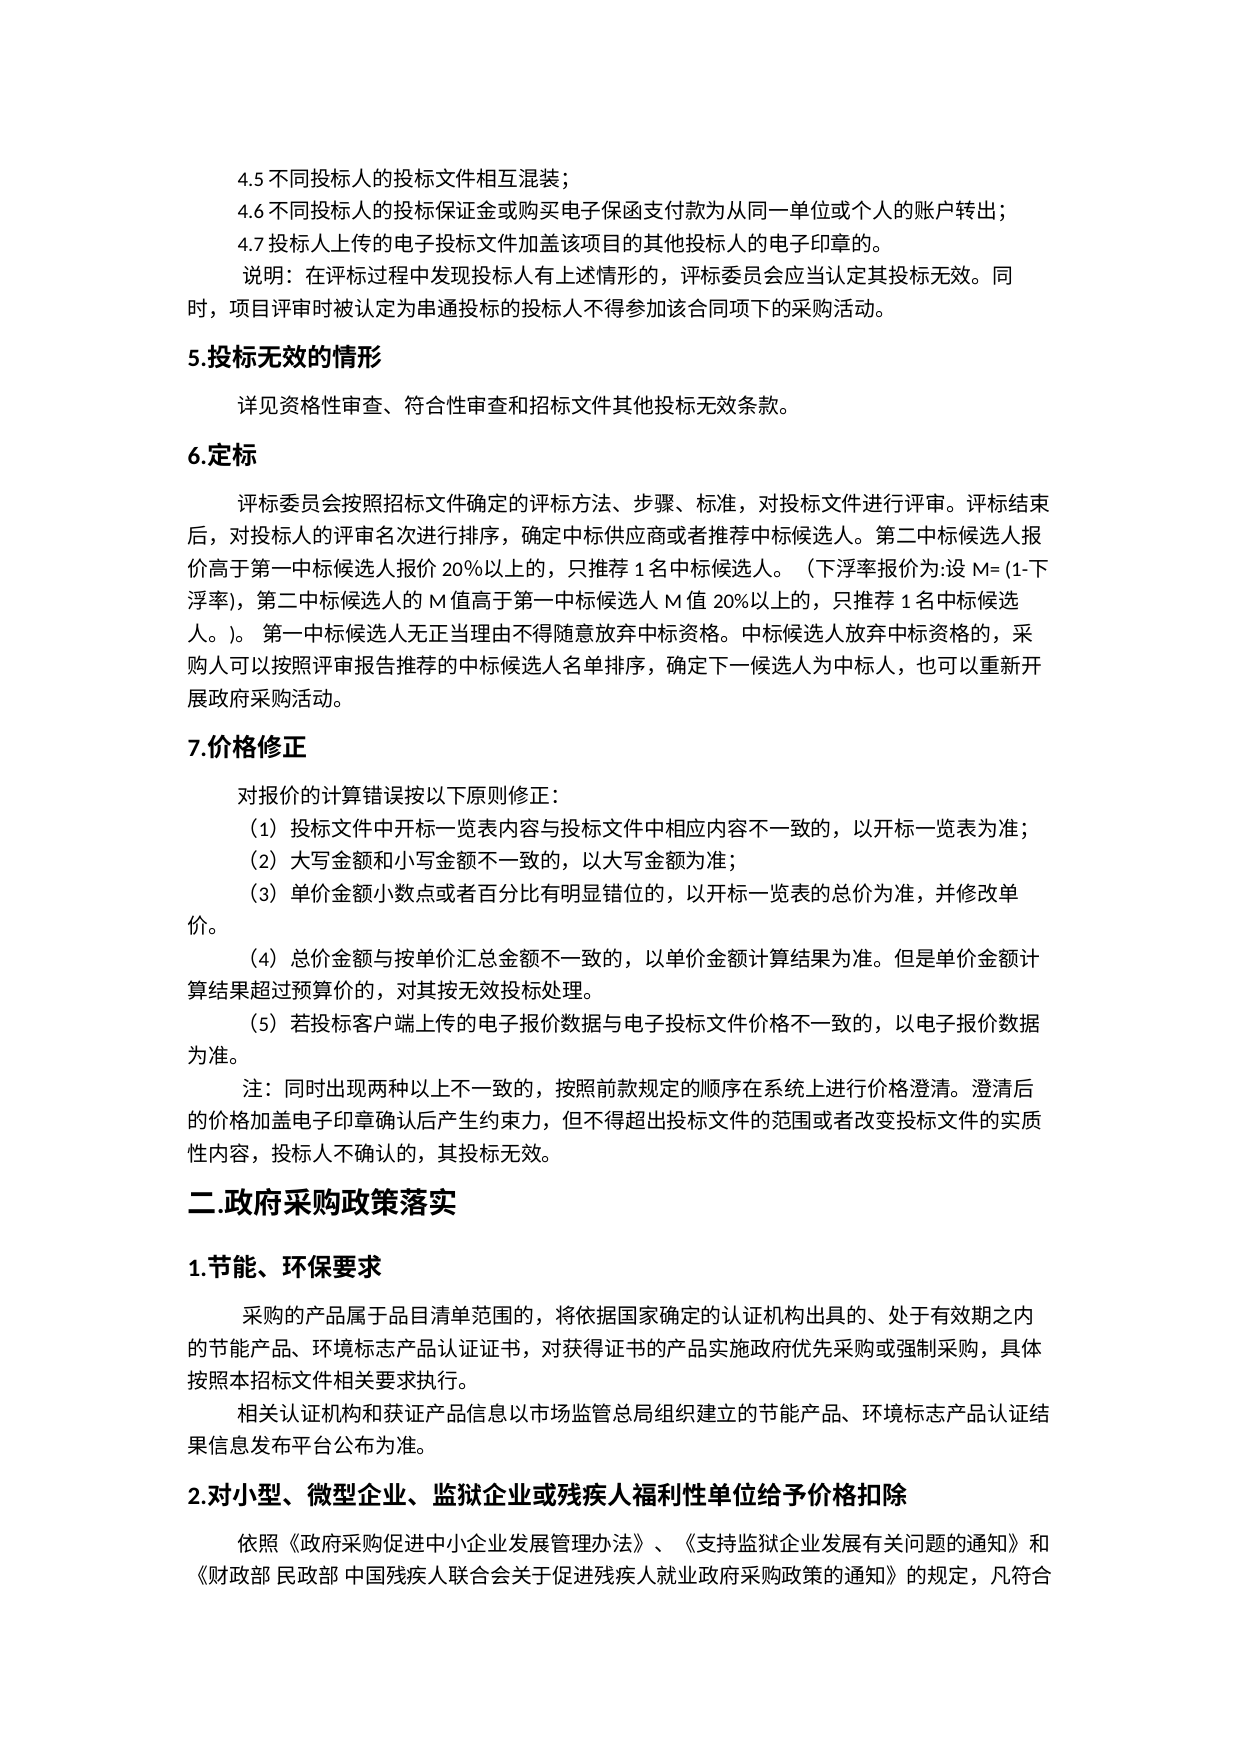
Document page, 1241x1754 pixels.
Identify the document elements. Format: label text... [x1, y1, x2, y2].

text 7.价格修正 [187, 714, 1053, 779]
text 5.投标无效的情形 [187, 324, 1053, 389]
text （5）若投标客户端上传的电子报价数据与电子投标文件价格不一致的，以电子报价数据为准。 [187, 1007, 1053, 1072]
text 4.6不同投标人的投标保证金或购买电子保函支付款为从同一单位或个人的账户转出； [187, 194, 1053, 227]
text 注：同时出现两种以上不一致的，按照前款规定的顺序在系统上进行价格澄清。澄清后的价格加盖电子印章确认后产生约束力，但不得超出投标文件的范围或者改变投标文件的实质性内容，投标人不确认的，其投标无效。 [187, 1072, 1053, 1169]
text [187, 1527, 1053, 1592]
text （3）单价金额小数点或者百分比有明显错位的，以开标一览表的总价为准，并修改单价。 [187, 877, 1053, 942]
text 2.对小型、微型企业、监狱企业或残疾人福利性单位给予价格扣除 [187, 1462, 1053, 1527]
text 采购的产品属于品目清单范围的，将依据国家确定的认证机构出具的、处于有效期之内的节能产品、环境标志产品认证证书，对获得证书的产品实施政府优先采购或强制采购，具体按照本招标文件相关要求执行。 [187, 1299, 1053, 1397]
text 二.政府采购政策落实 [187, 1169, 1053, 1234]
text 详见资格性审查、符合性审查和招标文件其他投标无效条款。 [187, 389, 1053, 422]
text 对报价的计算错误按以下原则修正： [187, 779, 1053, 812]
text 4.7投标人上传的电子投标文件加盖该项目的其他投标人的电子印章的。 [187, 227, 1053, 259]
text （1）投标文件中开标一览表内容与投标文件中相应内容不一致的，以开标一览表为准； [187, 812, 1053, 844]
text 相关认证机构和获证产品信息以市场监管总局组织建立的节能产品、环境标志产品认证结果信息发布平台公布为准。 [187, 1397, 1053, 1462]
text 评标委员会按照招标文件确定的评标方法、步骤、标准，对投标文件进行评审。评标结束后，对投标人的评审名次进行排序，确定中标供应商或者推荐中标候选人。第二中标候选人报价高于第一中标候选人报价20％以上的，只推荐1名中标候选人。（下浮率报价为:设 M= (1-下浮率)，第二中标候选人的 M值高于第一中标候选人 M 值 20%以上的，只推荐 1名中标候选人。)。 第一中标候选人无正当理由不得随意放弃中标资格。中标候选人放弃中标资格的，采购人可以按照评审报告推荐的中标候选人名单排序，确定下一候选人为中标人，也可以重新开展政府采购活动。 [187, 487, 1053, 714]
text 1.节能、环保要求 [187, 1234, 1053, 1299]
text 4.5不同投标人的投标文件相互混装； [187, 162, 1053, 194]
text 说明：在评标过程中发现投标人有上述情形的，评标委员会应当认定其投标无效。同时，项目评审时被认定为串通投标的投标人不得参加该合同项下的采购活动。 [187, 259, 1053, 324]
text 6.定标 [187, 422, 1053, 487]
text （2）大写金额和小写金额不一致的，以大写金额为准； [187, 844, 1053, 877]
text （4）总价金额与按单价汇总金额不一致的，以单价金额计算结果为准。但是单价金额计算结果超过预算价的，对其按无效投标处理。 [187, 942, 1053, 1007]
